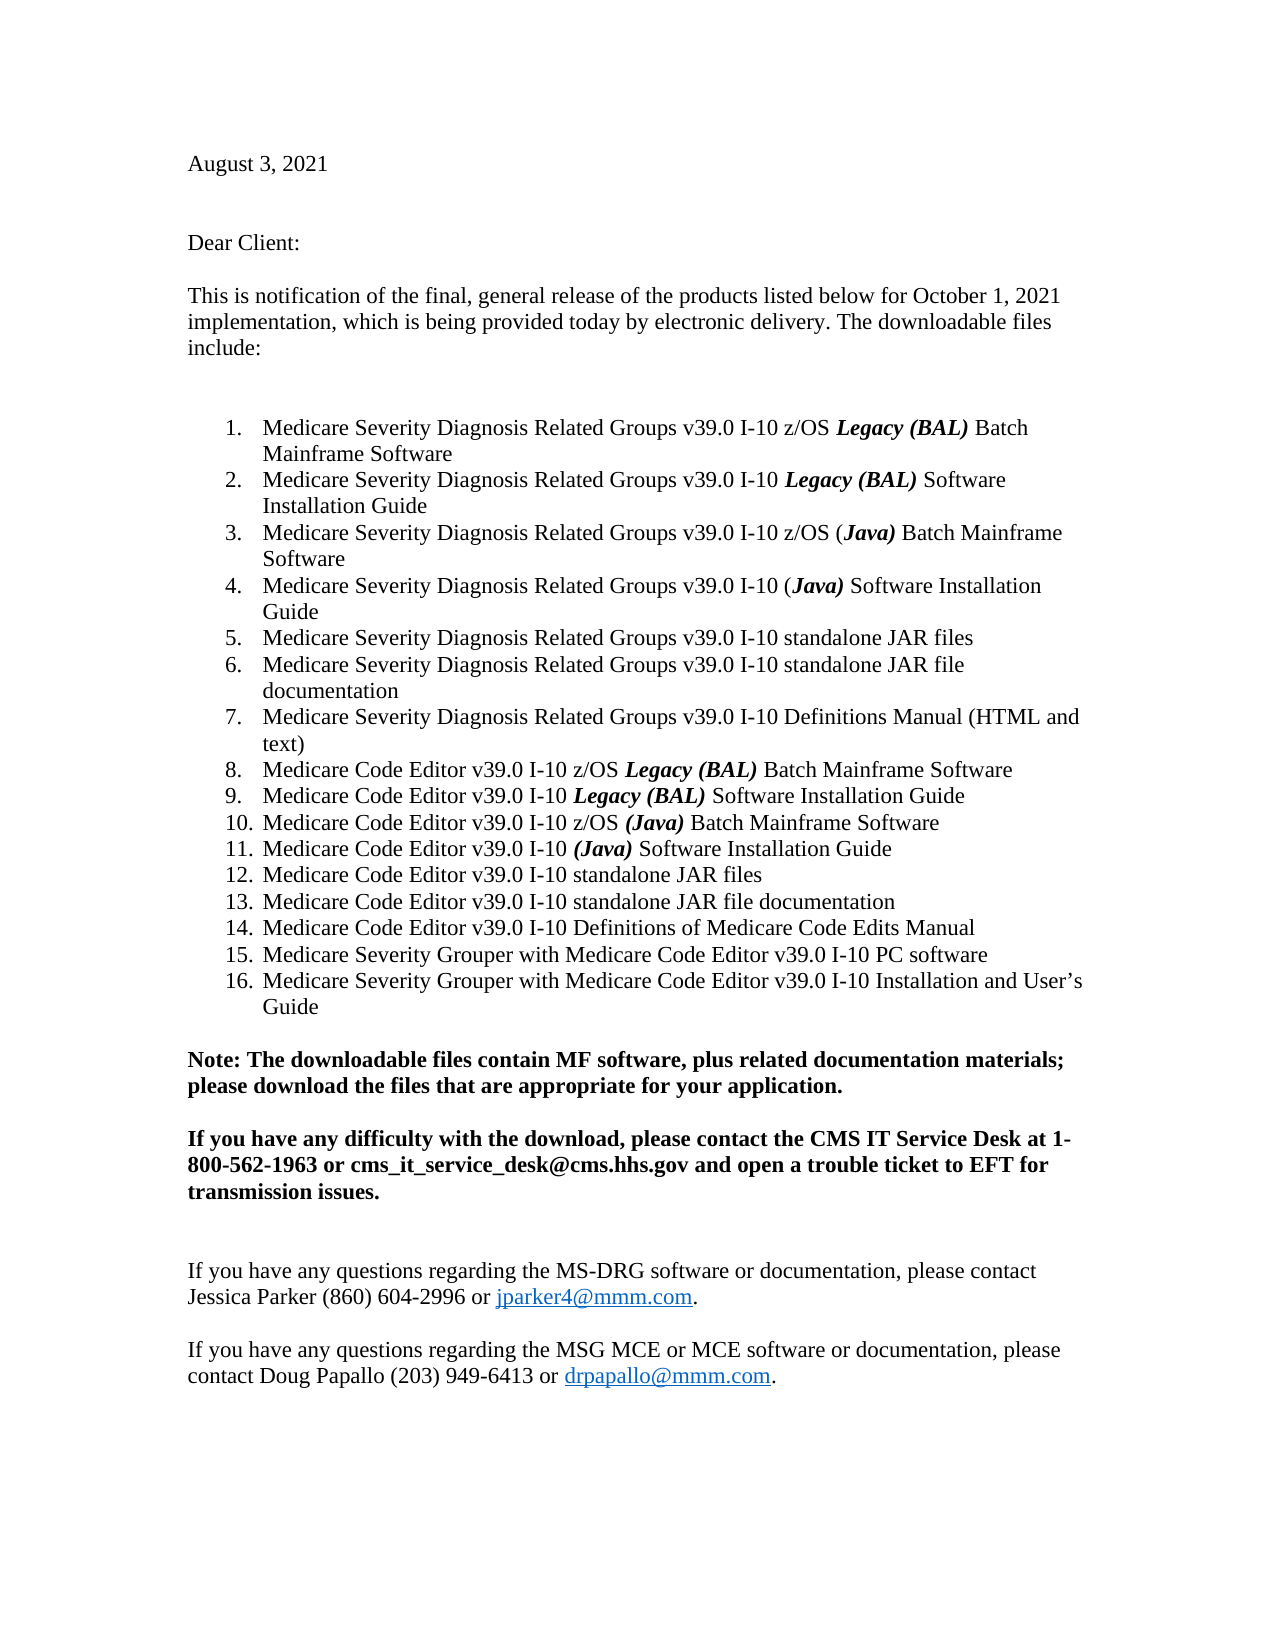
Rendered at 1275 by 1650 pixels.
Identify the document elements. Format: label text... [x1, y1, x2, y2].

list Medicare Severity Diagnosis Related Groups v39.0 I-10 standalone JAR files [225, 624, 1087, 651]
list Medicare Severity Diagnosis Related Groups v39.0 I-10 z/OS Legacy (BAL) Batch Mainframe Software [225, 413, 1087, 466]
text August 3, 2021 [187, 150, 1087, 176]
list Medicare Severity Diagnosis Related Groups v39.0 I-10 standalone JAR file documentation [225, 651, 1087, 703]
list Medicare Severity Diagnosis Related Groups v39.0 I-10 z/OS (Java) Batch Mainframe Software [225, 519, 1087, 572]
list Medicare Code Editor v39.0 I-10 standalone JAR file documentation [225, 888, 1087, 914]
text This is notification of the final, general release of the products listed below for October 1, 2021 implementation, which is being provided today by electronic delivery. The downloadable files include: [187, 282, 1087, 361]
text If you have any questions regarding the MSG MCE or MCE software or documentation, please contact Doug Papallo (203) 949-6413 or drpapallo@mmm.com. [187, 1336, 1087, 1389]
list Medicare Severity Diagnosis Related Groups v39.0 I-10 Definitions Manual (HTML and text) [225, 703, 1087, 756]
list Medicare Code Editor v39.0 I-10 (Java) Software Installation Guide [225, 835, 1087, 862]
list Medicare Code Editor v39.0 I-10 z/OS Legacy (BAL) Batch Mainframe Software [225, 756, 1087, 782]
list Medicare Severity Grouper with Medicare Code Editor v39.0 I-10 PC software [225, 941, 1087, 967]
text If you have any difficulty with the download, please contact the CMS IT Service Desk at 1-800-562-1963 or cms_it_service_desk@cms.hhs.gov and open a trouble ticket to EFT for transmission issues. [187, 1125, 1087, 1204]
list Medicare Severity Diagnosis Related Groups v39.0 I-10 Legacy (BAL) Software Installation Guide [225, 466, 1087, 519]
list Medicare Code Editor v39.0 I-10 z/OS (Java) Batch Mainframe Software [225, 809, 1087, 835]
text Dear Client: [187, 229, 1087, 255]
text Note: The downloadable files contain MF software, plus related documentation materials; please download the files that are appropriate for your application. [187, 1046, 1087, 1099]
list Medicare Severity Grouper with Medicare Code Editor v39.0 I-10 Installation and User’s Guide [225, 967, 1087, 1020]
list Medicare Code Editor v39.0 I-10 standalone JAR files [225, 862, 1087, 888]
list Medicare Code Editor v39.0 I-10 Definitions of Medicare Code Edits Manual [225, 914, 1087, 941]
text If you have any questions regarding the MS-DRG software or documentation, please contact Jessica Parker (860) 604-2996 or jparker4@mmm.com. [187, 1257, 1087, 1309]
list Medicare Severity Diagnosis Related Groups v39.0 I-10 (Java) Software Installation Guide [225, 572, 1087, 624]
list Medicare Code Editor v39.0 I-10 Legacy (BAL) Software Installation Guide [225, 782, 1087, 809]
